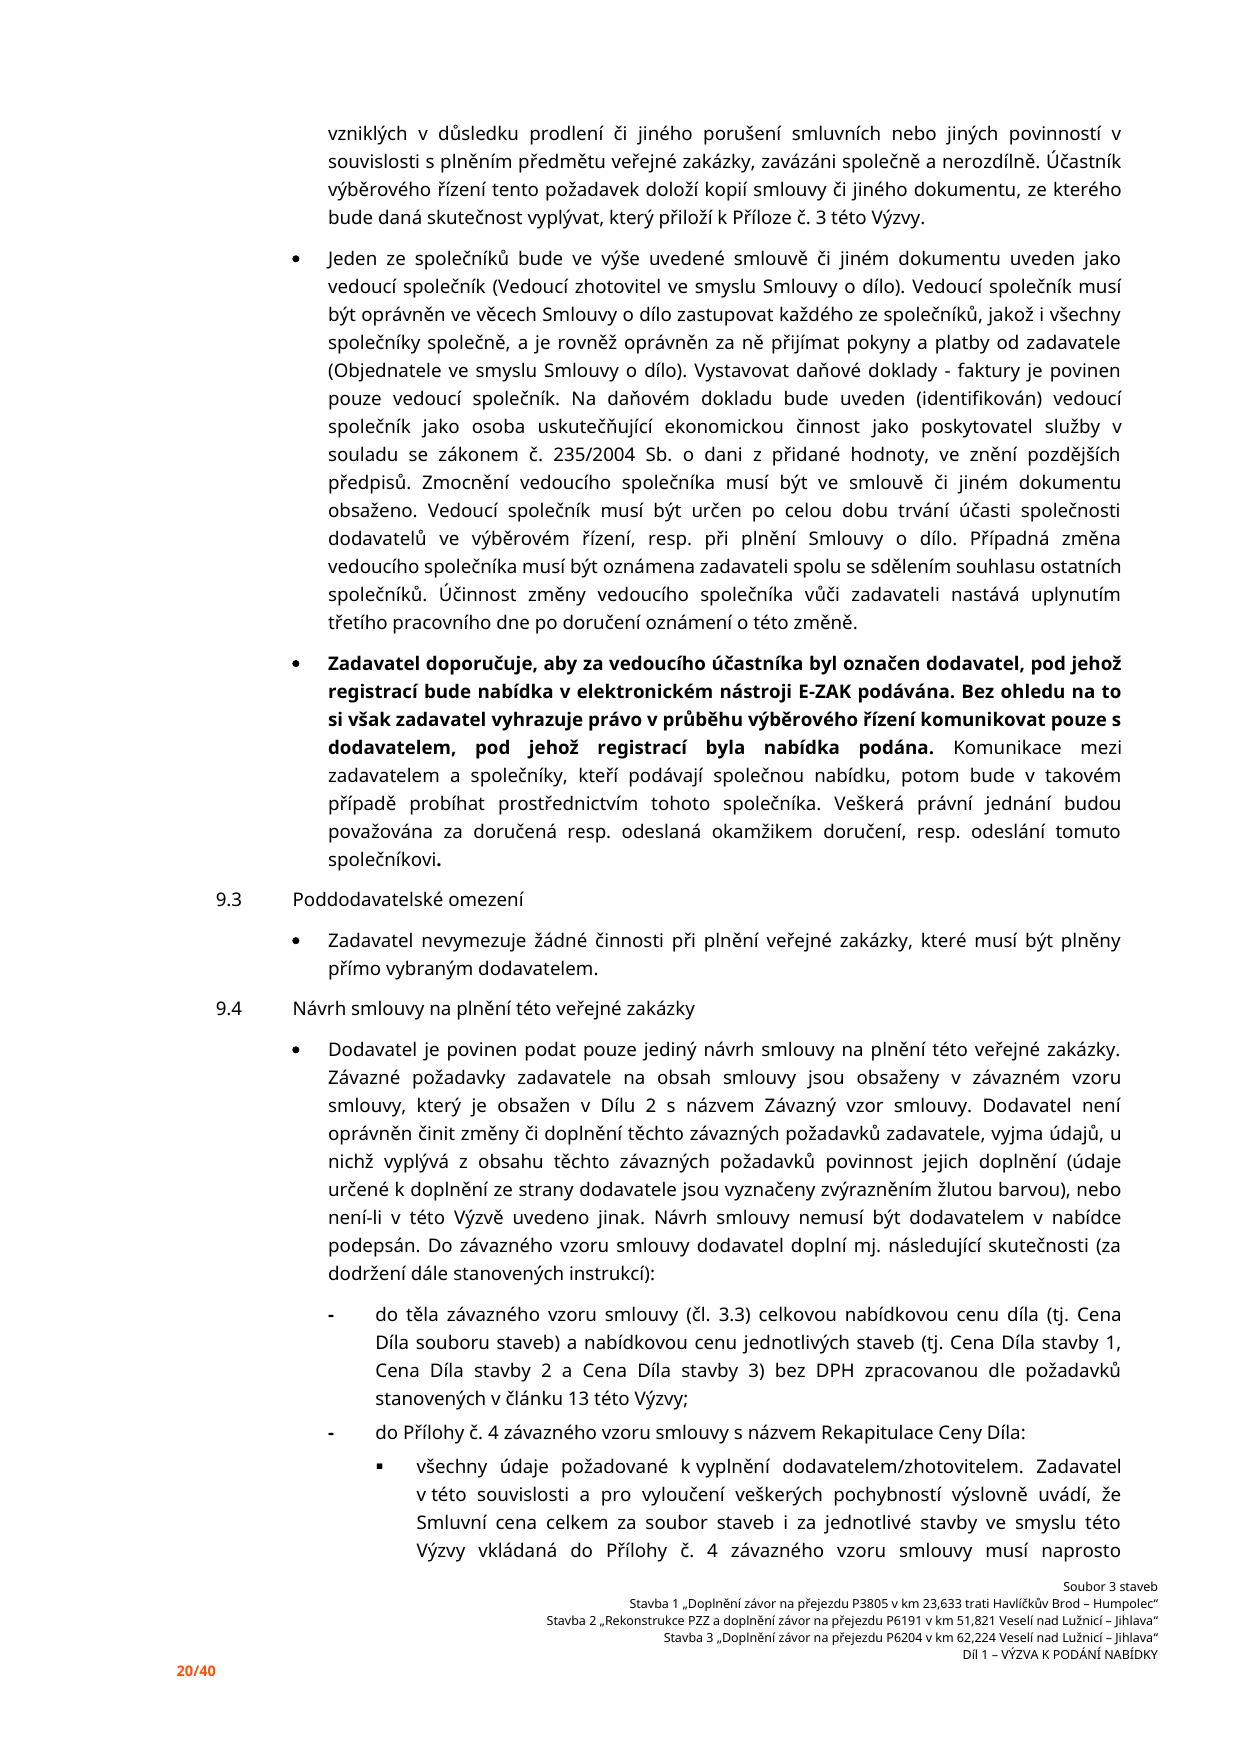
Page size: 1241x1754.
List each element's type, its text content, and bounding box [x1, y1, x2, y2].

text Zadavatel doporučuje, aby za vedoucího účastníka byl označen dodavatel, pod jehož registrací bude nabídka v elektronickém nástroji E-ZAK podávána. Bez ohledu na to si však zadavatel vyhrazuje právo v průběhu výběrového řízení komunikovat pouze s dodavatelem, pod jehož registrací byla nabídka podána. Komunikace mezi zadavatelem a společníky, kteří podávají společnou nabídku, potom bude v takovém případě probíhat prostřednictvím tohoto společníka. Veškerá právní jednání budou považována za doručená resp. odeslaná okamžikem doručení, resp. odeslání tomuto společníkovi. [292, 650, 1122, 872]
text Jeden ze společníků bude ve výše uvedené smlouvě či jiném dokumentu uveden jako vedoucí společník (Vedoucí zhotovitel ve smyslu Smlouvy o dílo). Vedoucí společník musí být oprávněn ve věcech Smlouvy o dílo zastupovat každého ze společníků, jakož i všechny společníky společně, a je rovněž oprávněn za ně přijímat pokyny a platby od zadavatele (Objednatele ve smyslu Smlouvy o dílo). Vystavovat daňové doklady - faktury je povinen pouze vedoucí společník. Na daňovém dokladu bude uveden (identifikován) vedoucí společník jako osoba uskutečňující ekonomickou činnost jako poskytovatel služby v souladu se zákonem č. 235/2004 Sb. o dani z přidané hodnoty, ve znění pozdějších předpisů. Zmocnění vedoucího společníka musí být ve smlouvě či jiném dokumentu obsaženo. Vedoucí společník musí být určen po celou dobu trvání účasti společnosti dodavatelů ve výběrovém řízení, resp. při plnění Smlouvy o dílo. Případná změna vedoucího společníka musí být oznámena zadavateli spolu se sdělením souhlasu ostatních společníků. Účinnost změny vedoucího společníka vůči zadavateli nastává uplynutím třetího pracovního dne po doručení oznámení o této změně. [292, 245, 1122, 635]
text do těla závazného vzoru smlouvy (čl. 3.3) celkovou nabídkovou cenu díla (tj. Cena Díla souboru staveb) a nabídkovou cenu jednotlivých staveb (tj. Cena Díla stavby 1, Cena Díla stavby 2 a Cena Díla stavby 3) bez DPH zpracovanou dle požadavků stanovených v článku 13 této Výzvy; [328, 1301, 1122, 1411]
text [292, 121, 1122, 230]
text Zadavatel nevymezuje žádné činnosti při plnění veřejné zakázky, které musí být plněny přímo vybraným dodavatelem. [292, 927, 1122, 981]
text Dodavatel je povinen podat pouze jediný návrh smlouvy na plnění této veřejné zakázky. Závazné požadavky zadavatele na obsah smlouvy jsou obsaženy v závazném vzoru smlouvy, který je obsažen v Dílu 2 s názvem Závazný vzor smlouvy. Dodavatel není oprávněn činit změny či doplnění těchto závazných požadavků zadavatele, vyjma údajů, u nichž vyplývá z obsahu těchto závazných požadavků povinnost jejich doplnění (údaje určené k doplnění ze strany dodavatele jsou vyznačeny zvýrazněním žlutou barvou), nebo není-li v této Výzvě uvedeno jinak. Návrh smlouvy nemusí být dodavatelem v nabídce podepsán. Do závazného vzoru smlouvy dodavatel doplní mj. následující skutečnosti (za dodržení dále stanovených instrukcí): [292, 1036, 1122, 1286]
text do Přílohy č. 4 závazného vzoru smlouvy s názvem Rekapitulace Ceny Díla: [328, 1419, 1122, 1445]
text Poddodavatelské omezení [216, 887, 1122, 912]
text Návrh smlouvy na plnění této veřejné zakázky [216, 996, 1122, 1021]
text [375, 1453, 1122, 1563]
